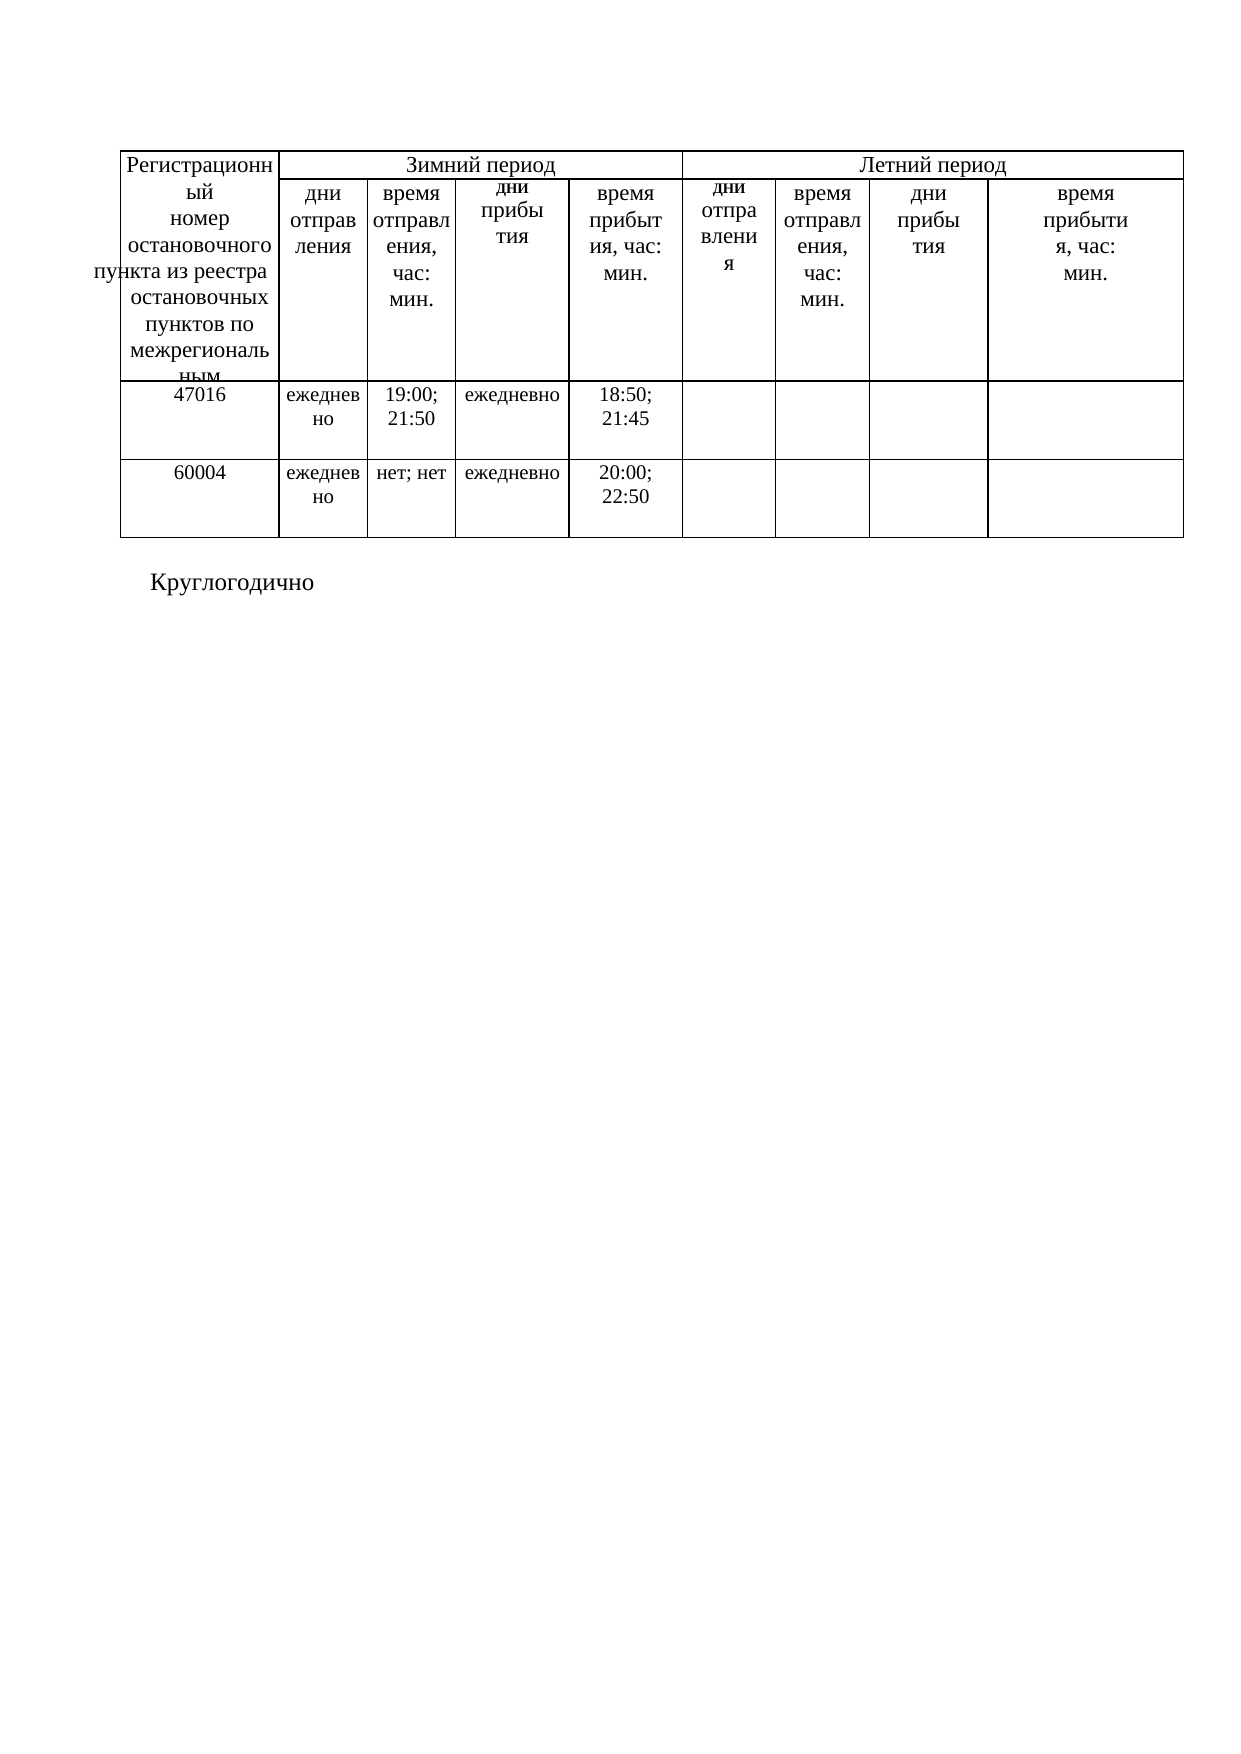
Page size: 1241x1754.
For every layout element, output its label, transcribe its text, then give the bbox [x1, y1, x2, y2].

text Круглогодично [150, 567, 1090, 596]
table_cell ежедневно [280, 382, 367, 458]
table_cell время прибыт ия, час: мин. [570, 180, 682, 380]
table_cell 60004 [121, 460, 278, 537]
table_header Летний период [683, 152, 1183, 178]
table_cell [776, 460, 869, 537]
table_cell 18:50; 21:45 [570, 382, 682, 458]
table_cell [989, 460, 1183, 537]
table_cell ежедневно [456, 460, 568, 537]
table_cell время прибыти я, час: мин. [989, 180, 1183, 380]
table_cell ДНИ прибы тия [456, 180, 568, 380]
table_cell 47016 [121, 382, 278, 458]
table_cell [870, 382, 987, 458]
table_cell [870, 460, 987, 537]
table_cell [776, 382, 869, 458]
table_header Зимний период [280, 152, 682, 178]
table_cell [989, 382, 1183, 458]
table_cell нет; нет [368, 460, 455, 537]
table_cell дни отправ ления [280, 180, 367, 380]
table_cell 19:00; 21:50 [368, 382, 455, 458]
table_cell дни прибы тия [870, 180, 987, 380]
table_cell [683, 382, 775, 458]
table_cell время отправл ения, час: мин. [368, 180, 455, 380]
table_cell время отправл ения, час: мин. [776, 180, 869, 380]
table_cell ежедневно [456, 382, 568, 458]
table_cell [683, 460, 775, 537]
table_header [121, 152, 278, 380]
table_cell ДНИ отпра влени я [683, 180, 775, 380]
table_cell 20:00; 22:50 [570, 460, 682, 537]
table_cell ежедневно [280, 460, 367, 537]
